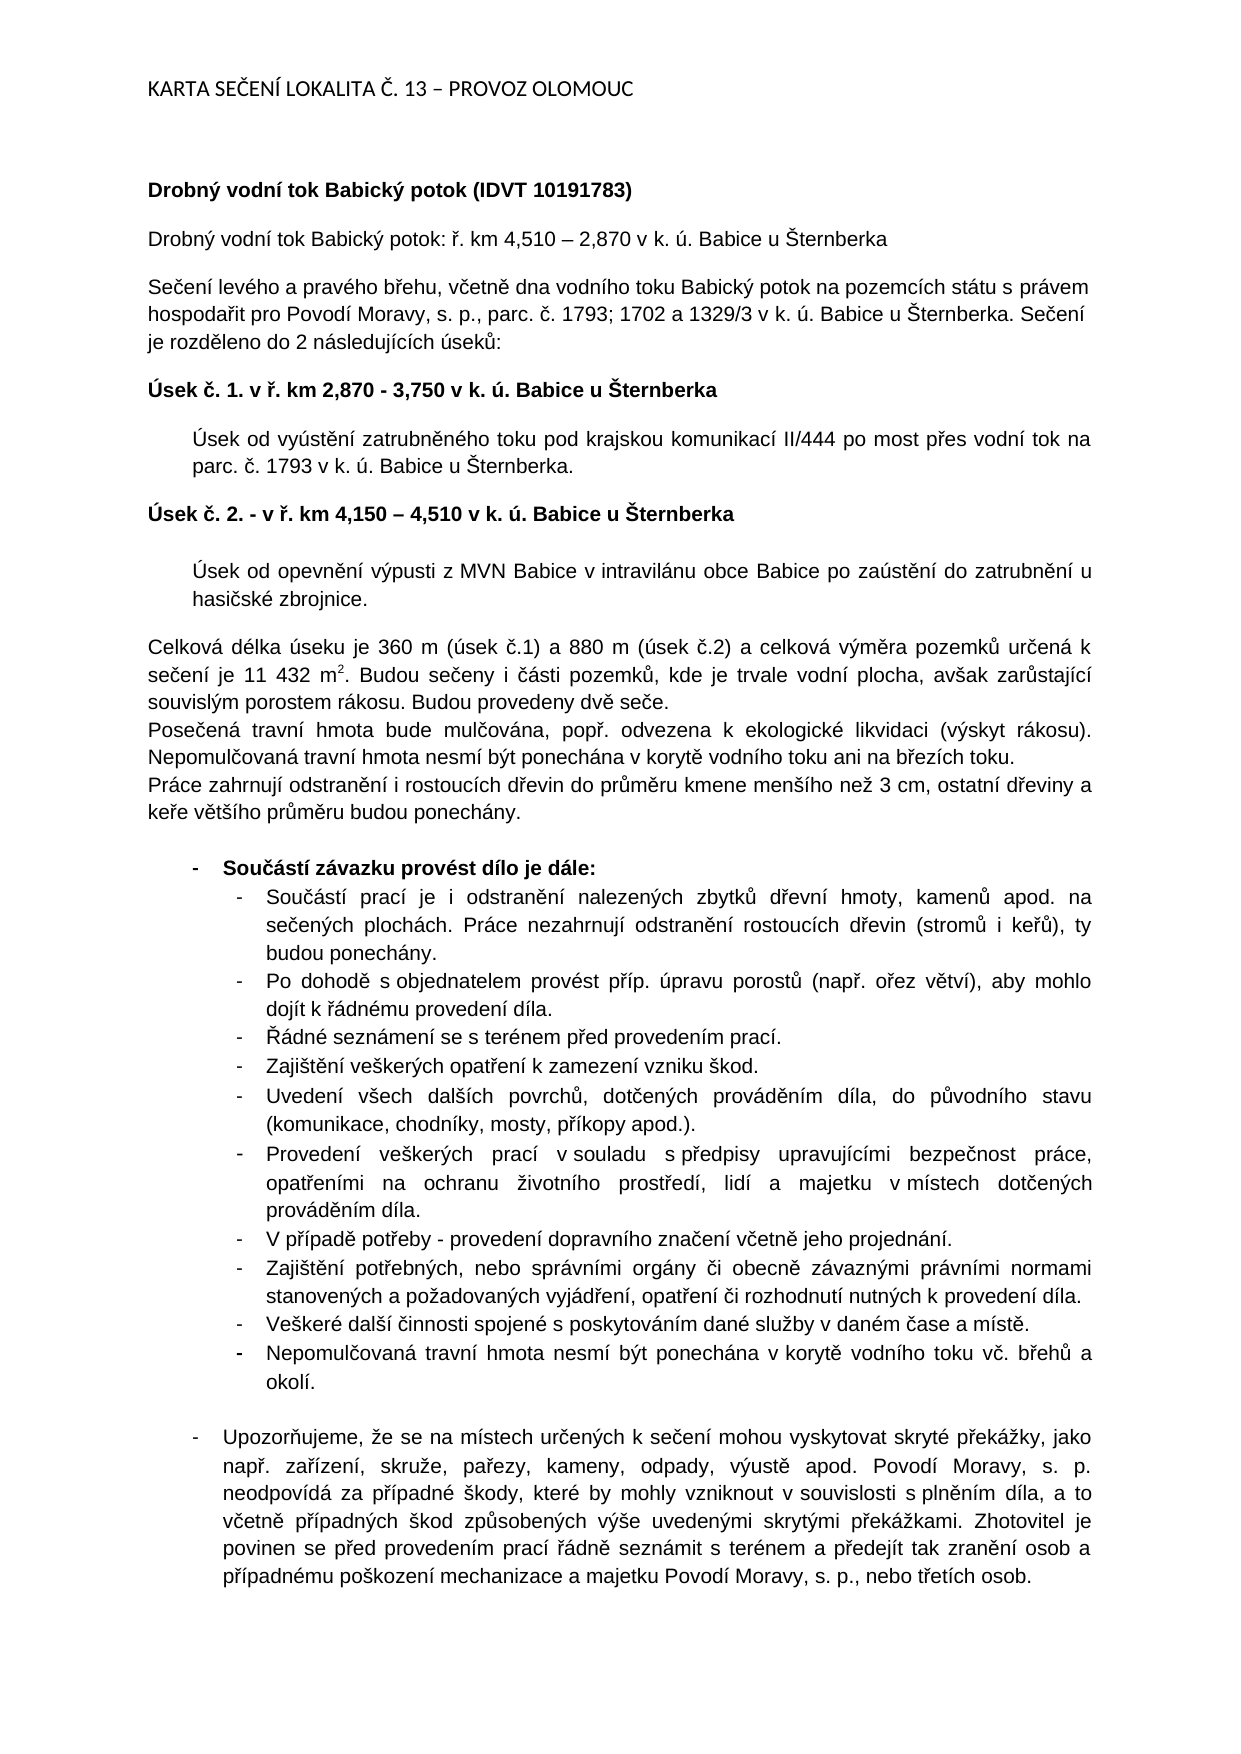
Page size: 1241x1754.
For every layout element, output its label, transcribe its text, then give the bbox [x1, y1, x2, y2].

text Úsek od opevnění výpusti z MVN Babice v intravilánu obce Babice po zaústění do zatrubnění u hasičské zbrojnice. [192, 559, 1093, 611]
text Úsek č. 1. v ř. km 2,870 - 3,750 v k. ú. Babice u Šternberka [148, 378, 1093, 402]
list Zajištění potřebných, nebo správními orgány či obecně závaznými právními normami stanovených a požadovaných vyjádření, opatření či rozhodnutí nutných k provedení díla. [236, 1255, 1093, 1308]
text Posečená travní hmota bude mulčována, popř. odvezena k ekologické likvidaci (výskyt rákosu). Nepomulčovaná travní hmota nesmí být ponechána v korytě vodního toku ani na březích toku. [148, 717, 1093, 769]
list Po dohodě s objednatelem provést příp. úpravu porostů (např. ořez větví), aby mohlo dojít k řádnému provedení díla. [236, 968, 1093, 1021]
list Veškeré další činnosti spojené s poskytováním dané služby v daném čase a místě. [236, 1311, 1093, 1337]
list Součástí prací je i odstranění nalezených zbytků dřevní hmoty, kamenů apod. na sečených plochách. Práce nezahrnují odstranění rostoucích dřevin (stromů i keřů), ty budou ponechány. [236, 884, 1093, 964]
list V případě potřeby - provedení dopravního značení včetně jeho projednání. [236, 1226, 1093, 1251]
list Provedení veškerých prací v souladu s předpisy upravujícími bezpečnost práce, opatřeními na ochranu životního prostředí, lidí a majetku v místech dotčených prováděním díla. [236, 1139, 1093, 1222]
list Upozorňujeme, že se na místech určených k sečení mohou vyskytovat skryté překážky, jako např. zařízení, skruže, pařezy, kameny, odpady, výustě apod. Povodí Moravy, s. p. neodpovídá za případné škody, které by mohly vzniknout v souvislosti s plněním díla, a to včetně případných škod způsobených výše uvedenými skrytými překážkami. Zhotovitel je povinen se před provedením prací řádně seznámit s terénem a předejít tak zranění osob a případnému poškození mechanizace a majetku Povodí Moravy, s. p., nebo třetích osob. [192, 1424, 1093, 1587]
text Celková délka úseku je 360 m (úsek č.1) a 880 m (úsek č.2) a celková výměra pozemků určená k sečení je 11 432 m2. Budou sečeny i části pozemků, kde je trvale vodní plocha, avšak zarůstající souvislým porostem rákosu. Budou provedeny dvě seče. [148, 635, 1093, 714]
text Drobný vodní tok Babický potok (IDVT 10191783) [148, 178, 1093, 202]
text Práce zahrnují odstranění i rostoucích dřevin do průměru kmene menšího než 3 cm, ostatní dřeviny a keře většího průměru budou ponechány. [148, 772, 1093, 824]
text Úsek č. 2. - v ř. km 4,150 – 4,510 v k. ú. Babice u Šternberka [148, 502, 1093, 526]
list Zajištění veškerých opatření k zamezení vzniku škod. [236, 1054, 1093, 1079]
list Uvedení všech dalších povrchů, dotčených prováděním díla, do původního stavu (komunikace, chodníky, mosty, příkopy apod.). [236, 1083, 1093, 1136]
list Řádné seznámení se s terénem před provedením prací. [236, 1024, 1093, 1050]
text Drobný vodní tok Babický potok: ř. km 4,510 – 2,870 v k. ú. Babice u Šternberka [148, 226, 1093, 250]
text Sečení levého a pravého břehu, včetně dna vodního toku Babický potok na pozemcích státu s právem hospodařit pro Povodí Moravy, s. p., parc. č. 1793; 1702 a 1329/3 v k. ú. Babice u Šternberka. Sečení je rozděleno do 2 následujících úseků: [148, 275, 1093, 354]
list Nepomulčovaná travní hmota nesmí být ponechána v korytě vodního toku vč. břehů a okolí. [236, 1341, 1093, 1393]
text Úsek od vyústění zatrubněného toku pod krajskou komunikací II/444 po most přes vodní tok na parc. č. 1793 v k. ú. Babice u Šternberka. [192, 426, 1093, 478]
list Součástí závazku provést dílo je dále: [192, 855, 1093, 880]
